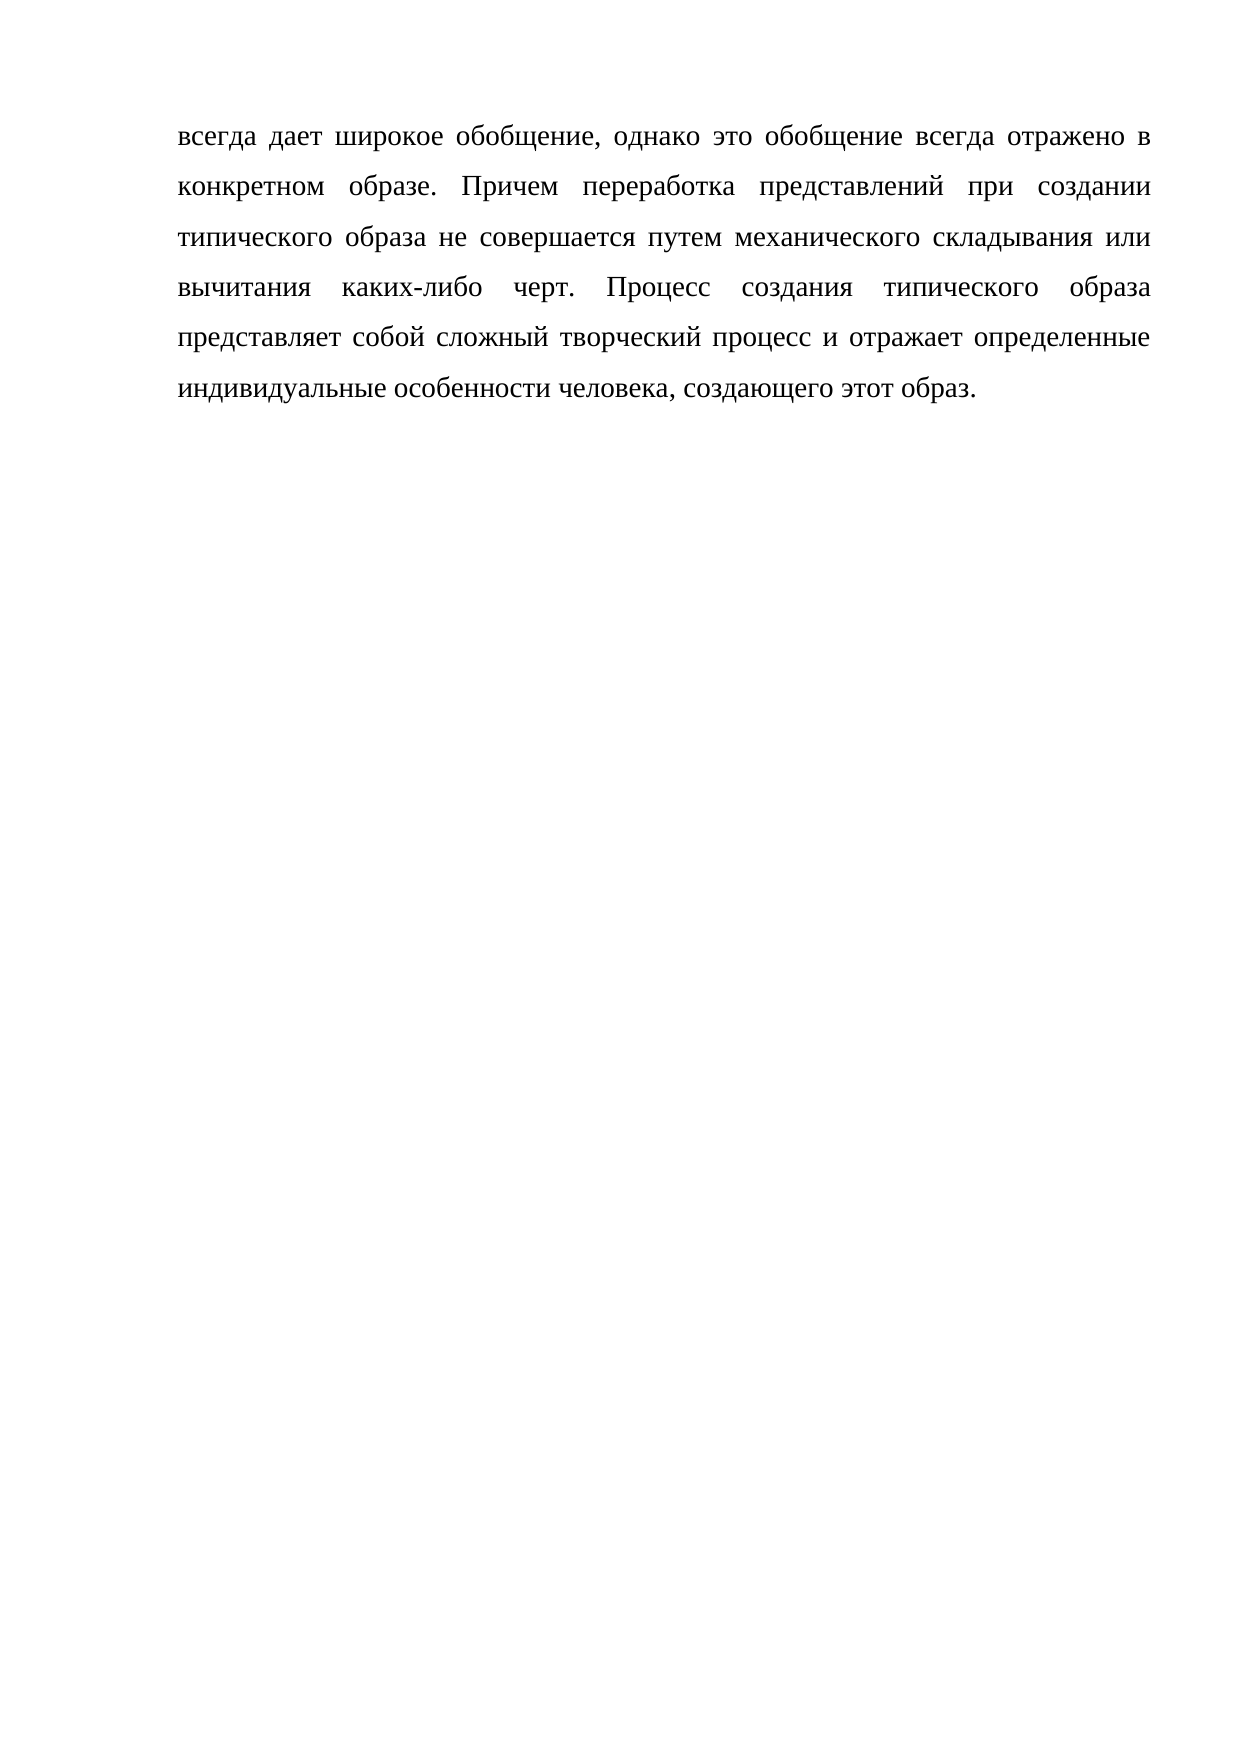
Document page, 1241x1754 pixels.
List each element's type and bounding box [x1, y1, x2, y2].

text [177, 118, 1152, 403]
